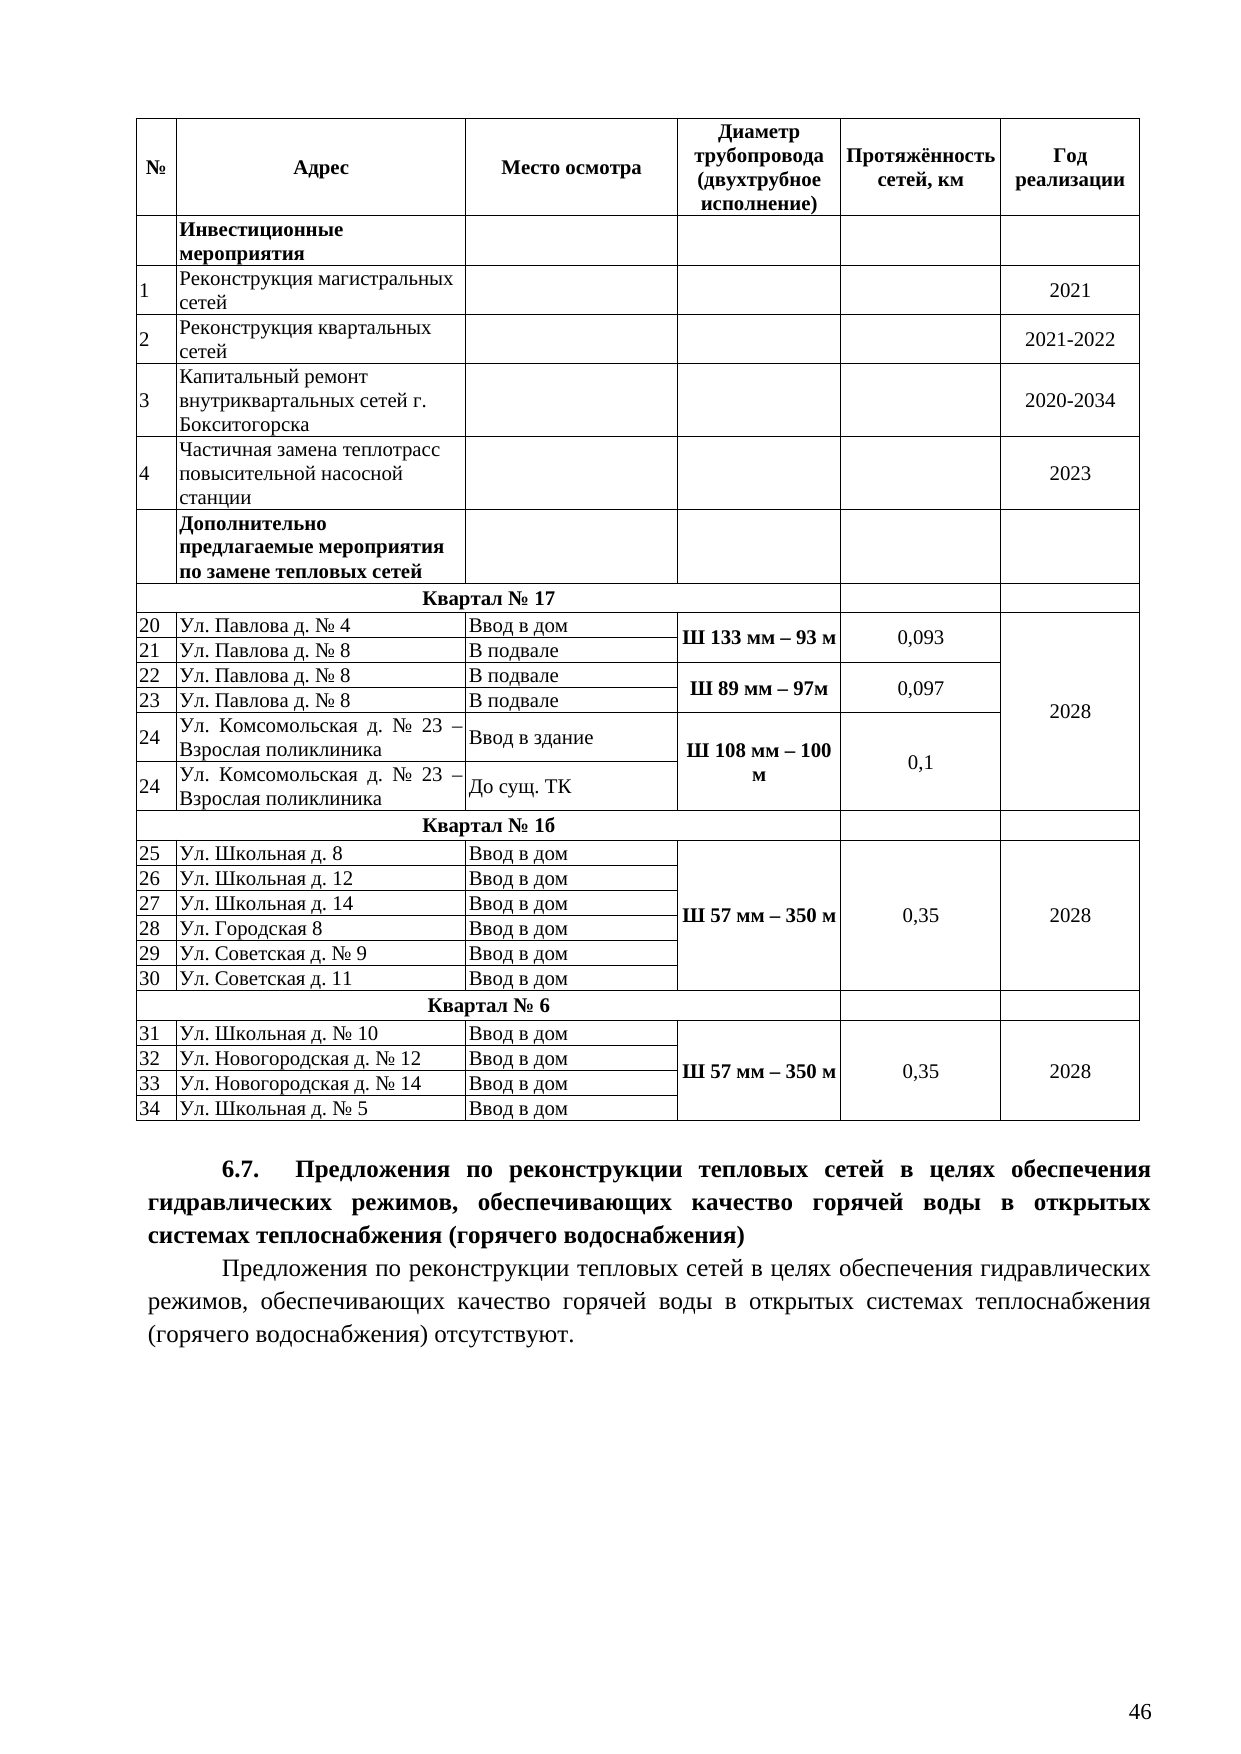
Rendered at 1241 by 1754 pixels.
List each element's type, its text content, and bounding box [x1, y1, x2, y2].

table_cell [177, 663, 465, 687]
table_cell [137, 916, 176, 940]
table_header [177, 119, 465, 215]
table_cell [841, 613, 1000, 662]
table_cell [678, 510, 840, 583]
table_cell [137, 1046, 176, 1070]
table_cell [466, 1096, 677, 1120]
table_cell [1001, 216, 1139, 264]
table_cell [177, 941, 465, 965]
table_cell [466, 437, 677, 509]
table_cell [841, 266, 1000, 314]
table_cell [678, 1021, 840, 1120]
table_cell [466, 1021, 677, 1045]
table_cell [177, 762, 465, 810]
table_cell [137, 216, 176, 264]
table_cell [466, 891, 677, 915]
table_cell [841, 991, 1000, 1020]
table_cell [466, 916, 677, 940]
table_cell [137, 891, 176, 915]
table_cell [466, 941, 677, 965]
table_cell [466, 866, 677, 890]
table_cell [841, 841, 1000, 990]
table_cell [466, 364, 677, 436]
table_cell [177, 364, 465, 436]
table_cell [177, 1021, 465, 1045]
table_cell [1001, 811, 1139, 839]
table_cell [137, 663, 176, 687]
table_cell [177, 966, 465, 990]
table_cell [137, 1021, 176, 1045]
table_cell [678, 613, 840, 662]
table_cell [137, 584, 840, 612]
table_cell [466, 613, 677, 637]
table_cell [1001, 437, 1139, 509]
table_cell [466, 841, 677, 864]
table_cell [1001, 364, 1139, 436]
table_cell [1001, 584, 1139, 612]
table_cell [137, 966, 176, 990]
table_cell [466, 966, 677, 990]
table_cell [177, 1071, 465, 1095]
list Предложения по реконструкции тепловых сетей в целях обеспечения гидравлических режимов, обеспечивающих качество горячей воды в открытых системах теплоснабжения (горячего водоснабжения) [148, 1154, 1152, 1249]
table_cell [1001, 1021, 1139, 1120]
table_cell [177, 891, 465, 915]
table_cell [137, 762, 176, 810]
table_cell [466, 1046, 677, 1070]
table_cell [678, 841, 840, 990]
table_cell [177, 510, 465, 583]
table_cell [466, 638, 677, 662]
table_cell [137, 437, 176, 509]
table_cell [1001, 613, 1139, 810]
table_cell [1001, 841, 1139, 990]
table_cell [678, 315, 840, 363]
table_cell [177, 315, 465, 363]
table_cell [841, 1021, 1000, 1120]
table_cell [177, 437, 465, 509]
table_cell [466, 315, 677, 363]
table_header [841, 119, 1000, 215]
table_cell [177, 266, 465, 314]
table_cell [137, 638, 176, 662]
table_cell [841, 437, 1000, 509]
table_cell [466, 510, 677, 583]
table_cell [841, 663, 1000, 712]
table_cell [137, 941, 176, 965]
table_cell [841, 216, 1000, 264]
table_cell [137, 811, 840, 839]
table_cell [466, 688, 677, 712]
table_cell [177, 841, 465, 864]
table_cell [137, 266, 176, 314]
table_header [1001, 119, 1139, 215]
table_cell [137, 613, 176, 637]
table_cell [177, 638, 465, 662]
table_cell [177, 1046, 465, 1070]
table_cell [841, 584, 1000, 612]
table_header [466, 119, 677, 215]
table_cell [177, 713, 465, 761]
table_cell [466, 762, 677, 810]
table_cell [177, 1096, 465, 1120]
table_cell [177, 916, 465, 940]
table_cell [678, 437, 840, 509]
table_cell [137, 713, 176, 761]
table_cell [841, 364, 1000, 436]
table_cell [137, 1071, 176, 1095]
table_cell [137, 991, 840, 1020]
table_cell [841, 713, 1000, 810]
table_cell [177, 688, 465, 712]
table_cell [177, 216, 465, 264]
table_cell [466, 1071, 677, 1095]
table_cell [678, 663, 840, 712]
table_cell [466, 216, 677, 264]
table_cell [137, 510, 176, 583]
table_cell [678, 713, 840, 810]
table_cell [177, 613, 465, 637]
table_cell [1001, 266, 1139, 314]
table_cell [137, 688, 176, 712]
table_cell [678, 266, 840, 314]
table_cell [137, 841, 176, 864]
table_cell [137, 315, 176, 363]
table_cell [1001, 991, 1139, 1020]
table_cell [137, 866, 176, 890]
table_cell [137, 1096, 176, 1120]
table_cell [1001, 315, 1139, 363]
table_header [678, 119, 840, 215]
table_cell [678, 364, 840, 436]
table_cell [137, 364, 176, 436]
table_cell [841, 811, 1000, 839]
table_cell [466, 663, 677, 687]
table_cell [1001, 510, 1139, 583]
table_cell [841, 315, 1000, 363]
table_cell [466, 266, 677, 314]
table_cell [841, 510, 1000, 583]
text Предложения по реконструкции тепловых сетей в целях обеспечения гидравлических режимов, обеспечивающих качество горячей воды в открытых системах теплоснабжения (горячего водоснабжения) отсутствуют. [148, 1253, 1152, 1348]
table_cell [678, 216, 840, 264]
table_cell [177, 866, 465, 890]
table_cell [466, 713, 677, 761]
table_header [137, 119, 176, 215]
